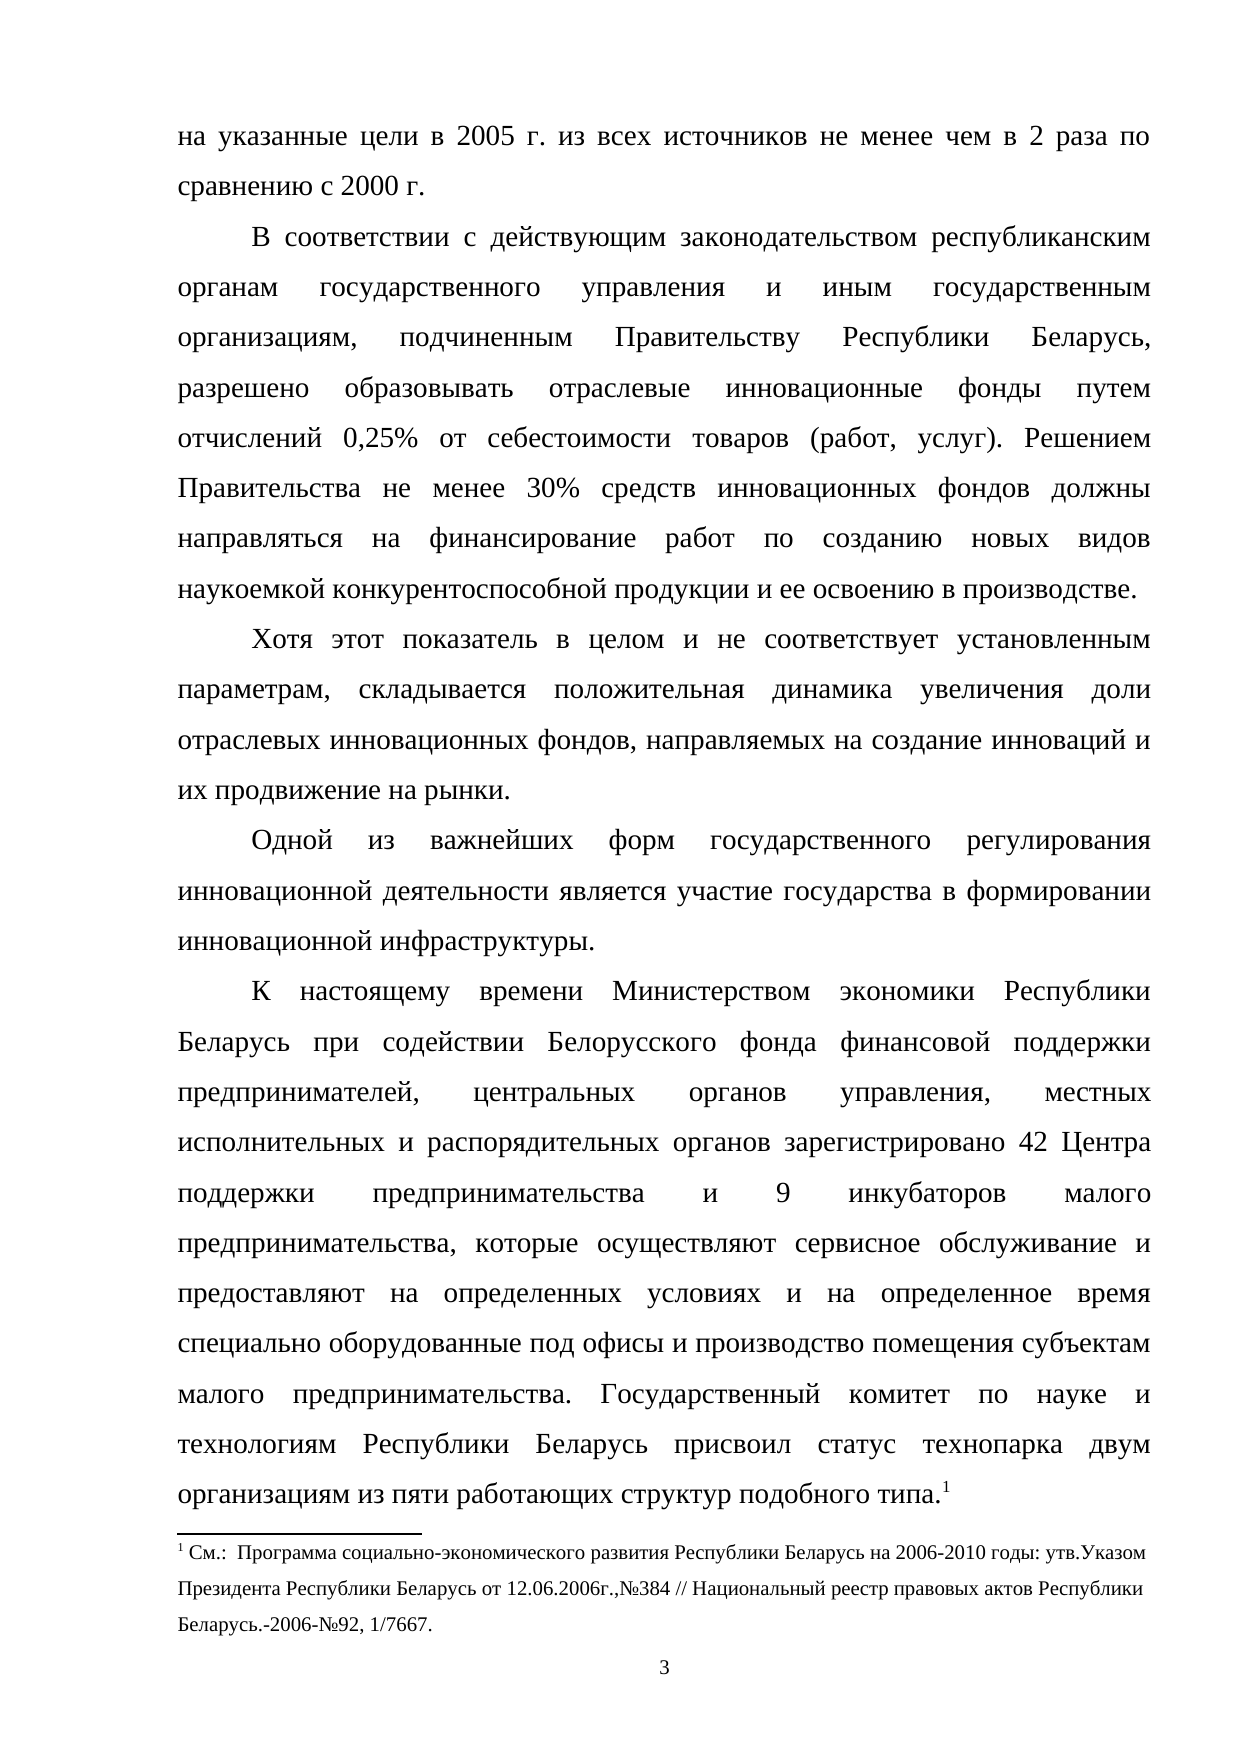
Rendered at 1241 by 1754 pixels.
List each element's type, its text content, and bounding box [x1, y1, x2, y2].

text Одной из важнейших форм государственного регулирования инновационной деятельности является участие государства в формировании инновационной инфраструктуры. [177, 822, 1152, 957]
text К настоящему времени Министерством экономики Республики Беларусь при содействии Белорусского фонда финансовой поддержки предпринимателей, центральных органов управления, местных исполнительных и распорядительных органов зарегистрировано 42 Центра поддержки предпринимательства и 9 инкубаторов малого предпринимательства, которые осуществляют сервисное обслуживание и предоставляют на определенных условиях и на определенное время специально оборудованные под офисы и производство помещения субъектам малого предпринимательства. Государственный комитет по науке и технологиям Республики Беларусь присвоил статус технопарка двум организациям из пяти работающих структур подобного типа. [177, 973, 1152, 1510]
text В соответствии с действующим законодательством республиканским органам государственного управления и иным государственным организациям, подчиненным Правительству Республики Беларусь, разрешено образовывать отраслевые инновационные фонды путем отчислений 0,25% от себестоимости товаров (работ, услуг). Решением Правительства не менее 30% средств инновационных фондов должны направляться на финансирование работ по созданию новых видов наукоемкой конкурентоспособной продукции и ее освоению в производстве. [177, 219, 1152, 604]
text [177, 118, 1152, 202]
text Хотя этот показатель в целом и не соответствует установленным параметрам, складывается положительная динамика увеличения доли отраслевых инновационных фондов, направляемых на создание инноваций и их продвижение на рынки. [177, 621, 1152, 806]
